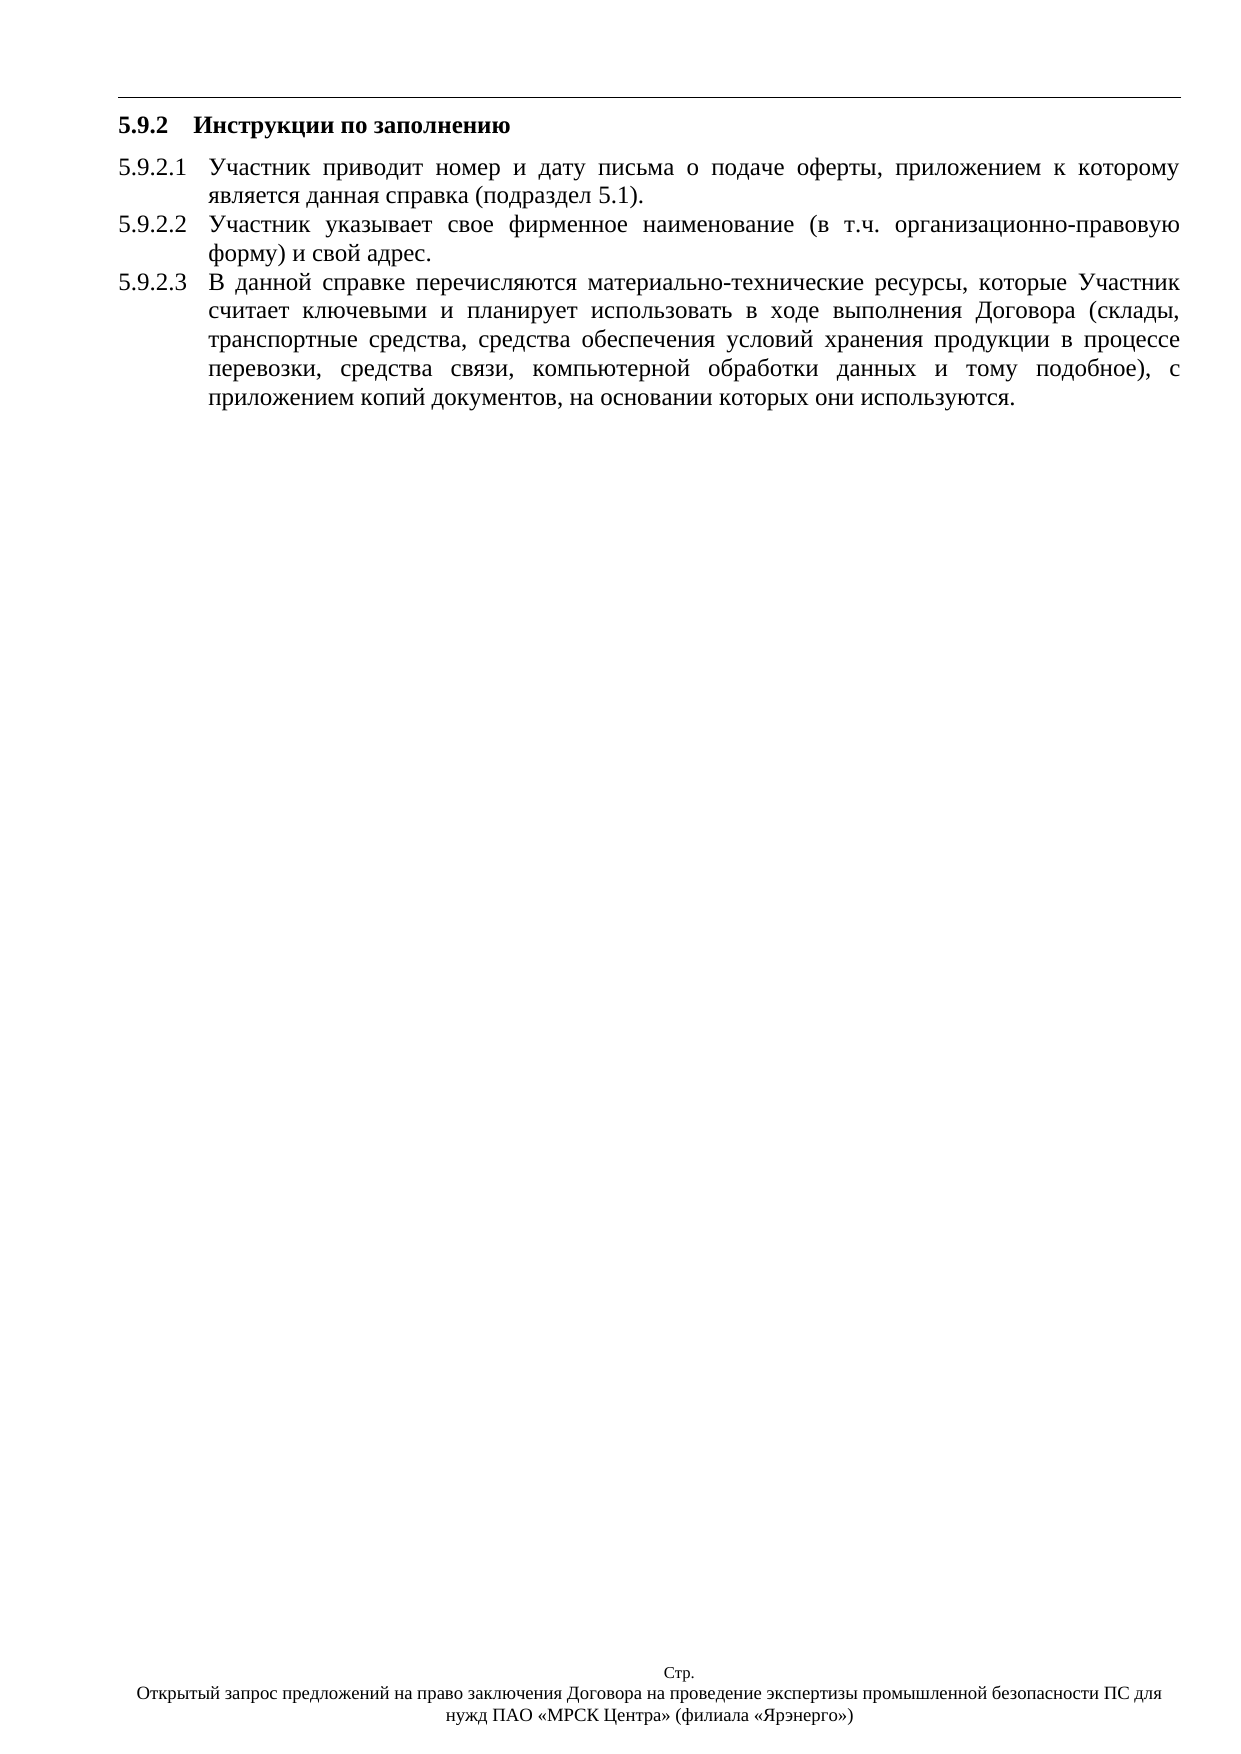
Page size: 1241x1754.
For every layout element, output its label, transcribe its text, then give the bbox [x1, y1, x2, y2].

list Участник приводит номер и дату письма о подаче оферты, приложением к которому является данная справка (подраздел 5.1). [118, 152, 1181, 209]
list Участник указывает свое фирменное наименование (в т.ч. организационно-правовую форму) и свой адрес. [118, 209, 1181, 267]
list В данной справке перечисляются материально-технические ресурсы, которые Участник считает ключевыми и планирует использовать в ходе выполнения Договора (склады, транспортные средства, средства обеспечения условий хранения продукции в процессе перевозки, средства связи, компьютерной обработки данных и тому подобное), с приложением копий документов, на основании которых они используются. [118, 267, 1181, 411]
subtitle Инструкции по заполнению [118, 111, 1181, 139]
